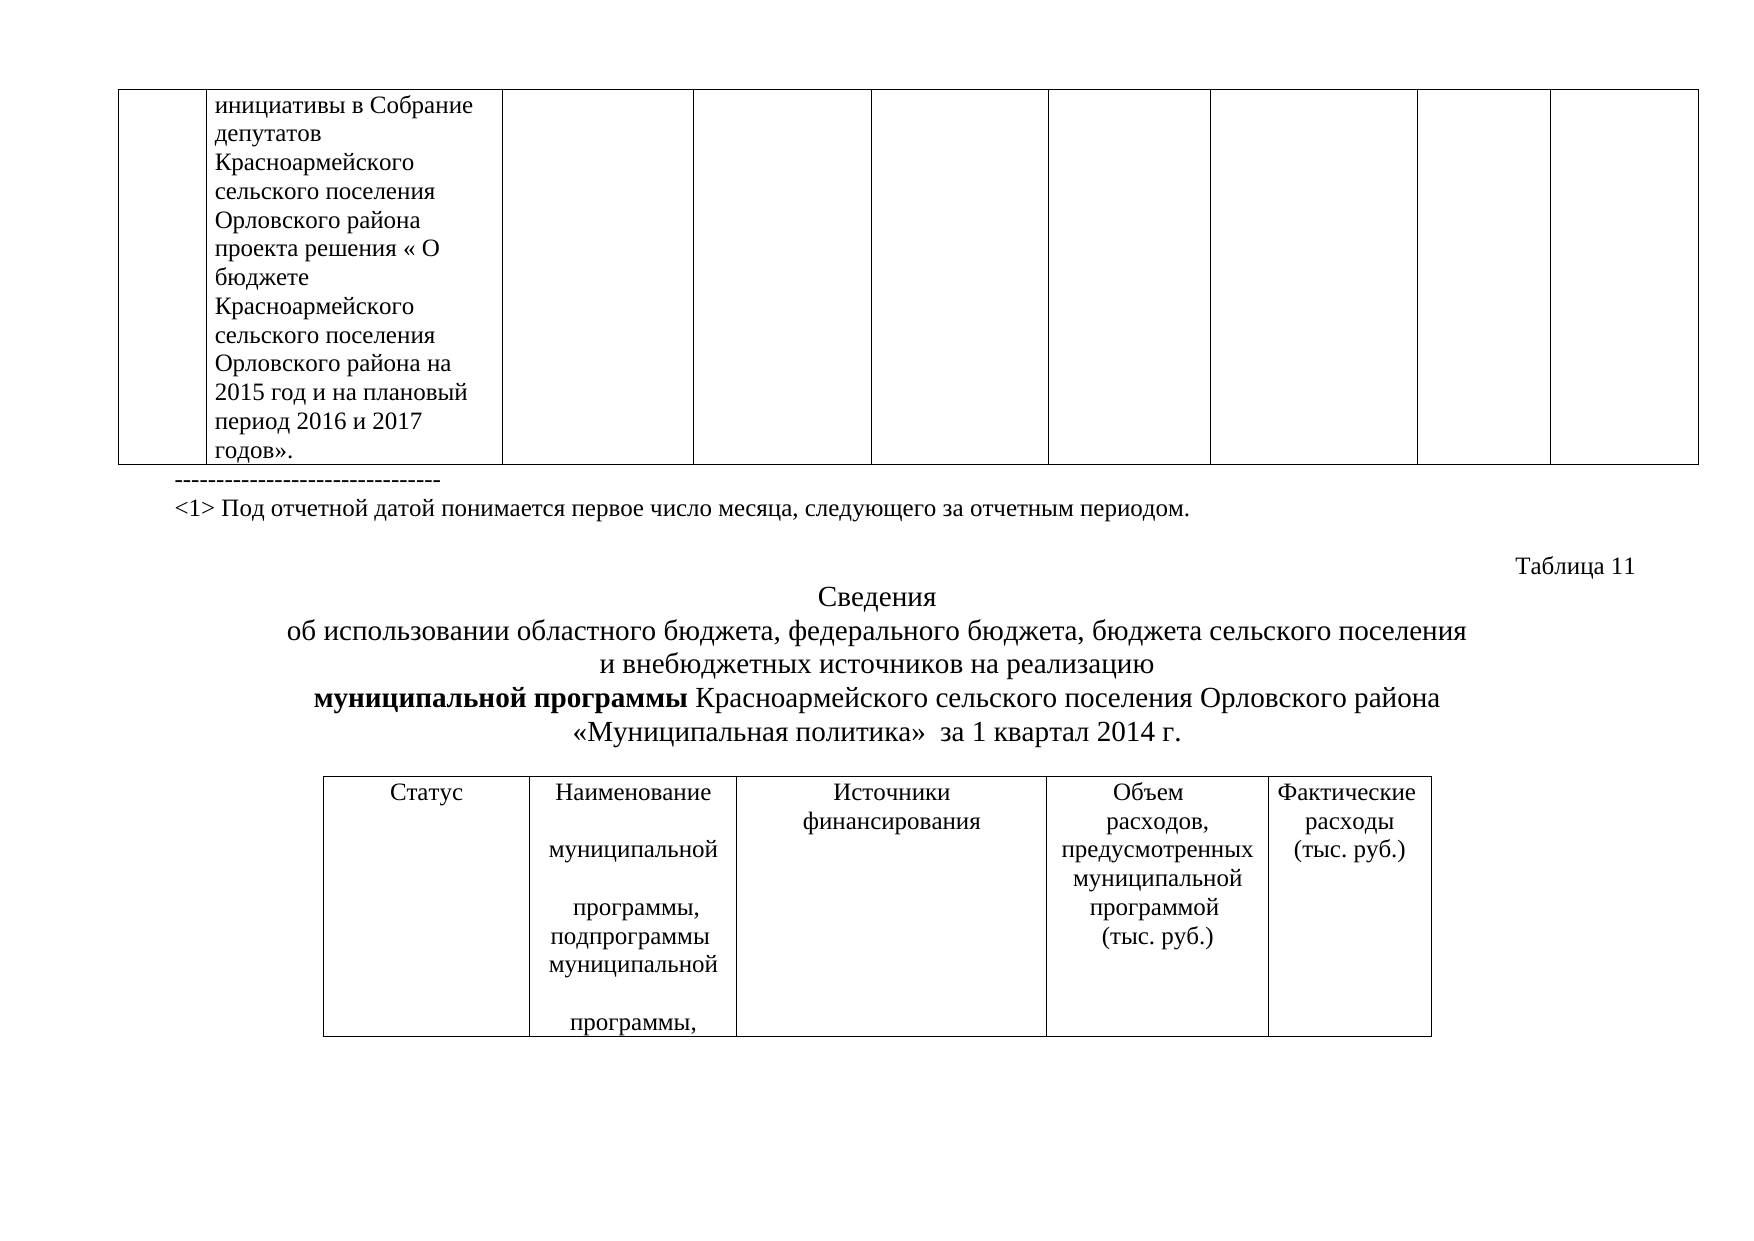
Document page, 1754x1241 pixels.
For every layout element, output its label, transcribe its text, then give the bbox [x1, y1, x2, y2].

text -------------------------------- [118, 465, 1636, 493]
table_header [1047, 777, 1268, 1036]
table_cell X [1211, 90, 1417, 463]
table_cell X [1418, 90, 1550, 463]
text муниципальной программы Красноармейского сельского поселения Орловского района [118, 680, 1636, 714]
text Сведения [118, 579, 1636, 613]
text Таблица 11 [118, 551, 1636, 579]
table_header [1269, 777, 1431, 1036]
table_cell X [872, 90, 1048, 463]
text <1> Под отчетной датой понимается первое число месяца, следующего за отчетным периодом. [118, 493, 1636, 522]
table_header Статус [324, 777, 529, 1036]
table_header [737, 777, 1046, 1036]
table_cell [503, 90, 693, 463]
text «Муниципальная политика» за 1 квартал 2014 г. [118, 714, 1636, 747]
table_cell X [1551, 90, 1698, 463]
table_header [530, 777, 736, 1036]
table_cell [694, 90, 871, 463]
text и внебюджетных источников на реализацию [118, 647, 1636, 680]
table_cell [119, 90, 206, 463]
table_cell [207, 90, 502, 463]
table_cell [1049, 90, 1210, 463]
text об использовании областного бюджета, федерального бюджета, бюджета сельского поселения [118, 613, 1636, 647]
